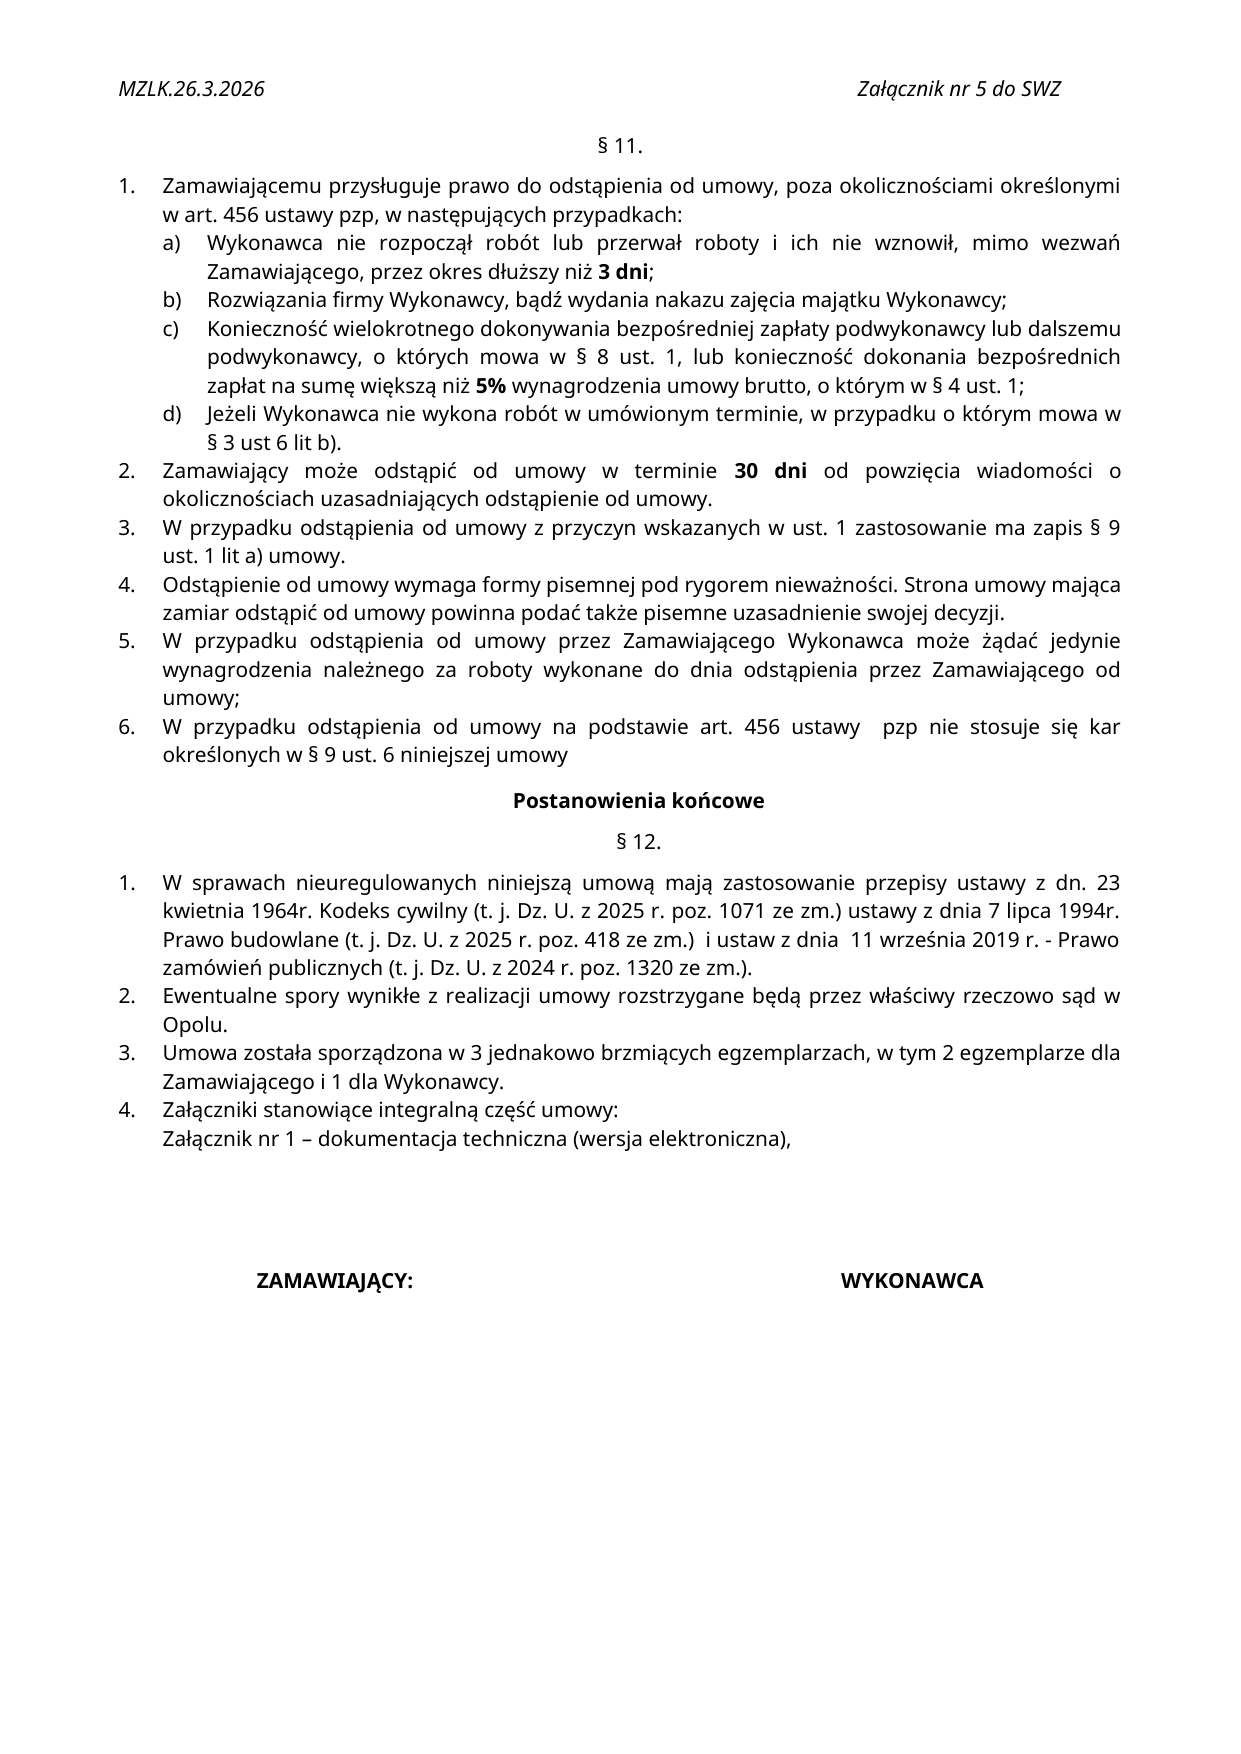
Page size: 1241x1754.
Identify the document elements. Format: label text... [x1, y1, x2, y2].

list Jeżeli Wykonawca nie wykona robót w umówionym terminie, w przypadku o którym mowa w § 3 ust 6 lit b). [162, 399, 1122, 456]
list W przypadku odstąpienia od umowy na podstawie art. 456 ustawy pzp nie stosuje się kar określonych w § 9 ust. 6 niniejszej umowy [118, 712, 1122, 769]
text Załącznik nr 1 – dokumentacja techniczna (wersja elektroniczna), [162, 1124, 1122, 1152]
list Konieczność wielokrotnego dokonywania bezpośredniej zapłaty podwykonawcy lub dalszemu podwykonawcy, o których mowa w § 8 ust. 1, lub konieczność dokonania bezpośrednich zapłat na sumę większą niż 5% wynagrodzenia umowy brutto, o którym w § 4 ust. 1; [162, 314, 1122, 399]
list Odstąpienie od umowy wymaga formy pisemnej pod rygorem nieważności. Strona umowy mająca zamiar odstąpić od umowy powinna podać także pisemne uzasadnienie swojej decyzji. [118, 570, 1122, 627]
list Umowa została sporządzona w 3 jednakowo brzmiących egzemplarzach, w tym 2 egzemplarze dla Zamawiającego i 1 dla Wykonawcy. [118, 1038, 1122, 1095]
list Zamawiający może odstąpić od umowy w terminie 30 dni od powzięcia wiadomości o okolicznościach uzasadniających odstąpienie od umowy. [118, 456, 1122, 513]
text ZAMAWIAJĄCY: WYKONAWCA [118, 1266, 1122, 1294]
list Wykonawca nie rozpoczął robót lub przerwał roboty i ich nie wznowił, mimo wezwań Zamawiającego, przez okres dłuższy niż 3 dni; [162, 228, 1122, 285]
list Zamawiającemu przysługuje prawo do odstąpienia od umowy, poza okolicznościami określonymi w art. 456 ustawy pzp, w następujących przypadkach: [118, 172, 1122, 228]
text § 11. [118, 131, 1122, 159]
text Postanowienia końcowe [155, 786, 1122, 814]
list Rozwiązania firmy Wykonawcy, bądź wydania nakazu zajęcia majątku Wykonawcy; [162, 285, 1122, 314]
text § 12. [155, 827, 1122, 855]
list W przypadku odstąpienia od umowy przez Zamawiającego Wykonawca może żądać jedynie wynagrodzenia należnego za roboty wykonane do dnia odstąpienia przez Zamawiającego od umowy; [118, 627, 1122, 712]
list W sprawach nieuregulowanych niniejszą umową mają zastosowanie przepisy ustawy z dn. 23 kwietnia 1964r. Kodeks cywilny (t. j. Dz. U. z 2025 r. poz. 1071 ze zm.) ustawy z dnia 7 lipca 1994r. Prawo budowlane (t. j. Dz. U. z 2025 r. poz. 418 ze zm.) i ustaw z dnia 11 września 2019 r. - Prawo zamówień publicznych (t. j. Dz. U. z 2024 r. poz. 1320 ze zm.). [118, 868, 1122, 982]
list Załączniki stanowiące integralną część umowy: [118, 1095, 1122, 1124]
list Ewentualne spory wynikłe z realizacji umowy rozstrzygane będą przez właściwy rzeczowo sąd w Opolu. [118, 982, 1122, 1038]
list W przypadku odstąpienia od umowy z przyczyn wskazanych w ust. 1 zastosowanie ma zapis § 9 ust. 1 lit a) umowy. [118, 513, 1122, 570]
